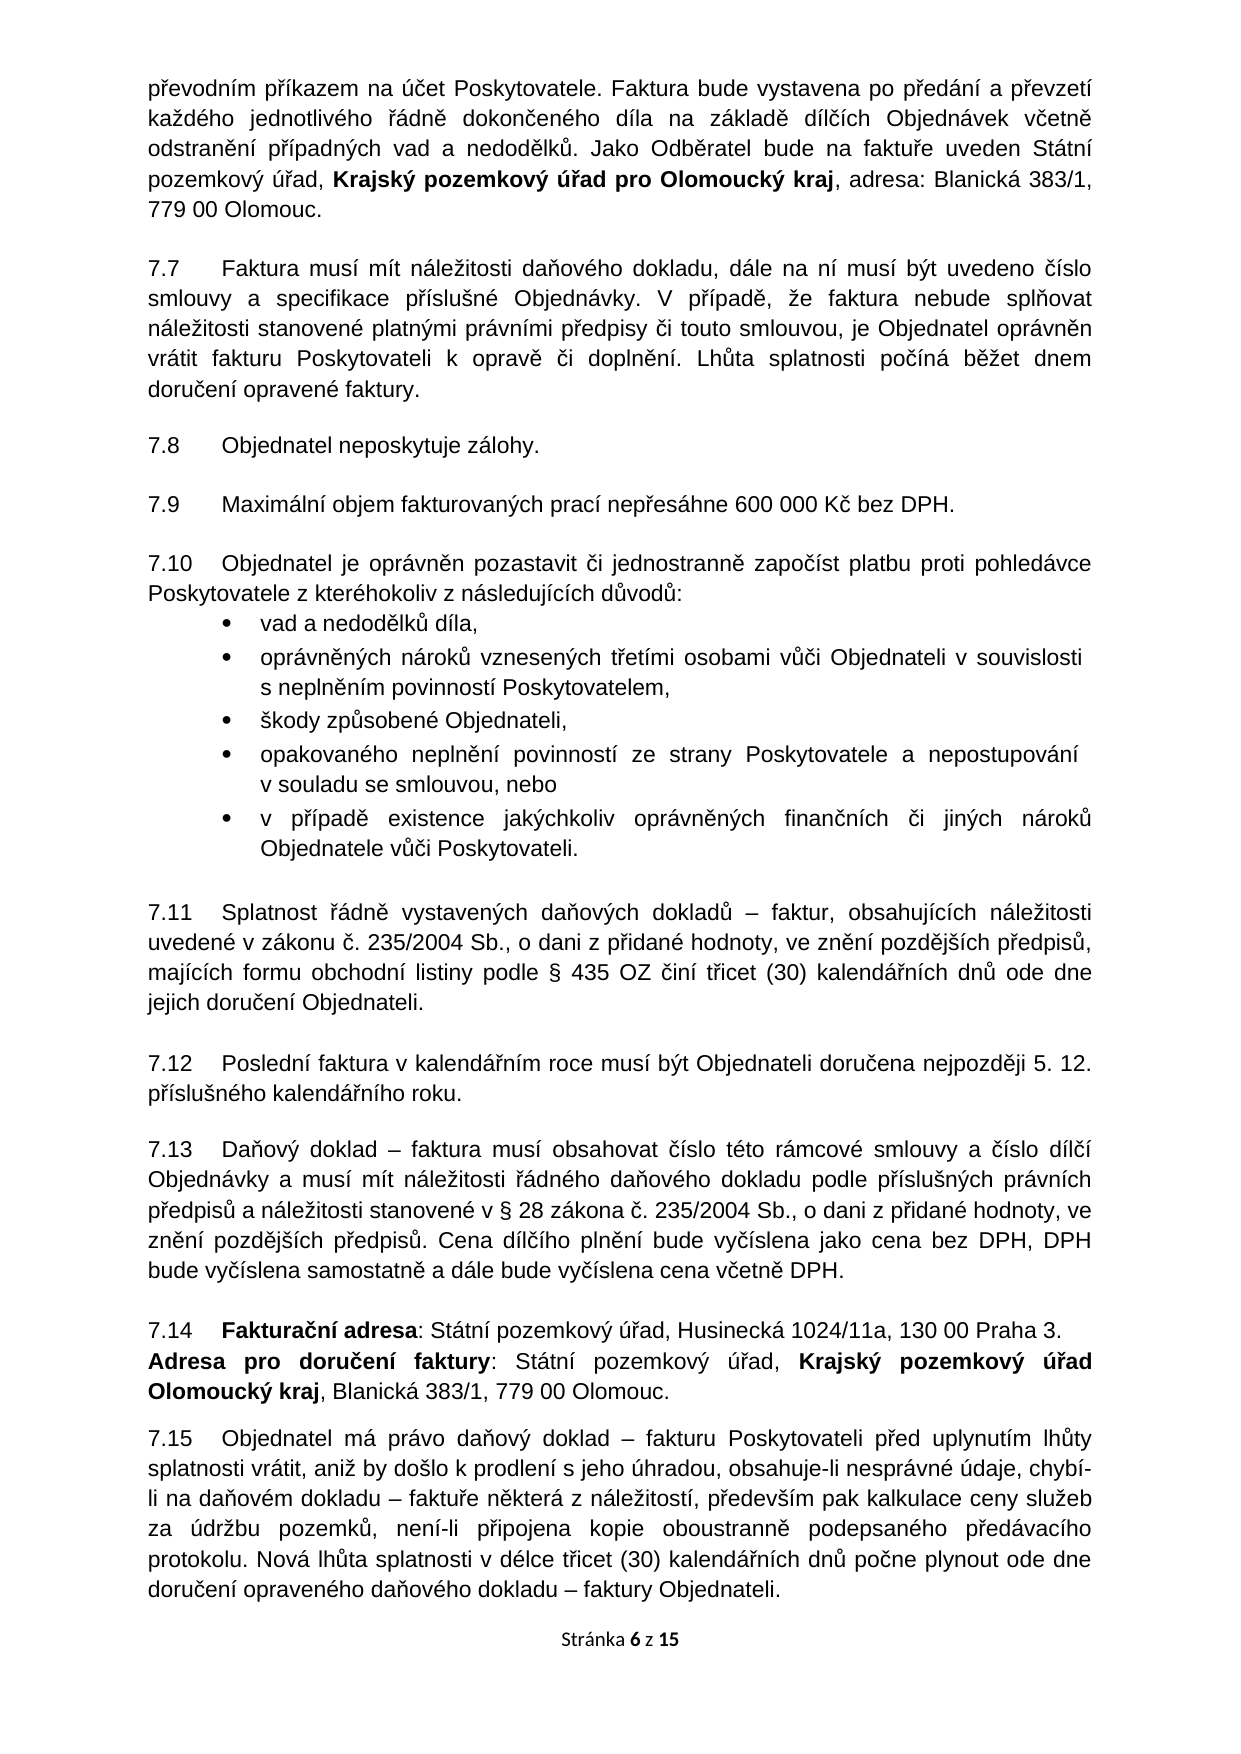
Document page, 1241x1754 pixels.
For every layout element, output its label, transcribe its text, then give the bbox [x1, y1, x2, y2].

list vad a nedodělků díla, [223, 610, 1093, 637]
list Objednatel neposkytuje zálohy. [148, 432, 1093, 458]
list Faktura musí mít náležitosti daňového dokladu, dále na ní musí být uvedeno číslo smlouvy a specifikace příslušné Objednávky. V případě, že faktura nebude splňovat náležitosti stanovené platnými právními předpisy či touto smlouvou, je Objednatel oprávněn vrátit fakturu Poskytovateli k opravě či doplnění. Lhůta splatnosti počíná běžet dnem doručení opravené faktury. [148, 255, 1093, 402]
list Poslední faktura v kalendářním roce musí být Objednateli doručena nejpozději 5. 12. příslušného kalendářního roku. [148, 1049, 1093, 1106]
text Adresa pro doručení faktury: Státní pozemkový úřad, Krajský pozemkový úřad Olomoucký kraj, Blanická 383/1, 779 00 Olomouc. [148, 1348, 1093, 1404]
list opakovaného neplnění povinností ze strany Poskytovatele a nepostupování v souladu se smlouvou, nebo [223, 741, 1093, 797]
list Objednatel má právo daňový doklad – fakturu Poskytovateli před uplynutím lhůty splatnosti vrátit, aniž by došlo k prodlení s jeho úhradou, obsahuje-li nesprávné údaje, chybí-li na daňovém dokladu – faktuře některá z náležitostí, především pak kalkulace ceny služeb za údržbu pozemků, není-li připojena kopie oboustranně podepsaného předávacího protokolu. Nová lhůta splatnosti v délce třicet (30) kalendářních dnů počne plynout ode dne doručení opraveného daňového dokladu – faktury Objednateli. [148, 1425, 1093, 1602]
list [148, 75, 1093, 222]
list Splatnost řádně vystavených daňových dokladů – faktur, obsahujících náležitosti uvedené v zákonu č. 235/2004 Sb., o dani z přidané hodnoty, ve znění pozdějších předpisů, majících formu obchodní listiny podle § 435 OZ činí třicet (30) kalendářních dnů ode dne jejich doručení Objednateli. [148, 898, 1093, 1015]
list Objednatel je oprávněn pozastavit či jednostranně započíst platbu proti pohledávce Poskytovatele z kteréhokoliv z následujících důvodů: [148, 550, 1093, 607]
list v případě existence jakýchkoliv oprávněných finančních či jiných nároků Objednatele vůči Poskytovateli. [223, 804, 1093, 861]
list škody způsobené Objednateli, [223, 707, 1093, 734]
list oprávněných nároků vznesených třetími osobami vůči Objednateli v souvislosti s neplněním povinností Poskytovatelem, [223, 644, 1093, 700]
list Fakturační adresa: Státní pozemkový úřad, Husinecká 1024/11a, 130 00 Praha 3. [148, 1317, 1093, 1344]
list Daňový doklad – faktura musí obsahovat číslo této rámcové smlouvy a číslo dílčí Objednávky a musí mít náležitosti řádného daňového dokladu podle příslušných právních předpisů a náležitosti stanovené v § 28 zákona č. 235/2004 Sb., o dani z přidané hodnoty, ve znění pozdějších předpisů. Cena dílčího plnění bude vyčíslena jako cena bez DPH, DPH bude vyčíslena samostatně a dále bude vyčíslena cena včetně DPH. [148, 1136, 1093, 1283]
list Maximální objem fakturovaných prací nepřesáhne 600 000 Kč bez DPH. [148, 491, 1093, 517]
